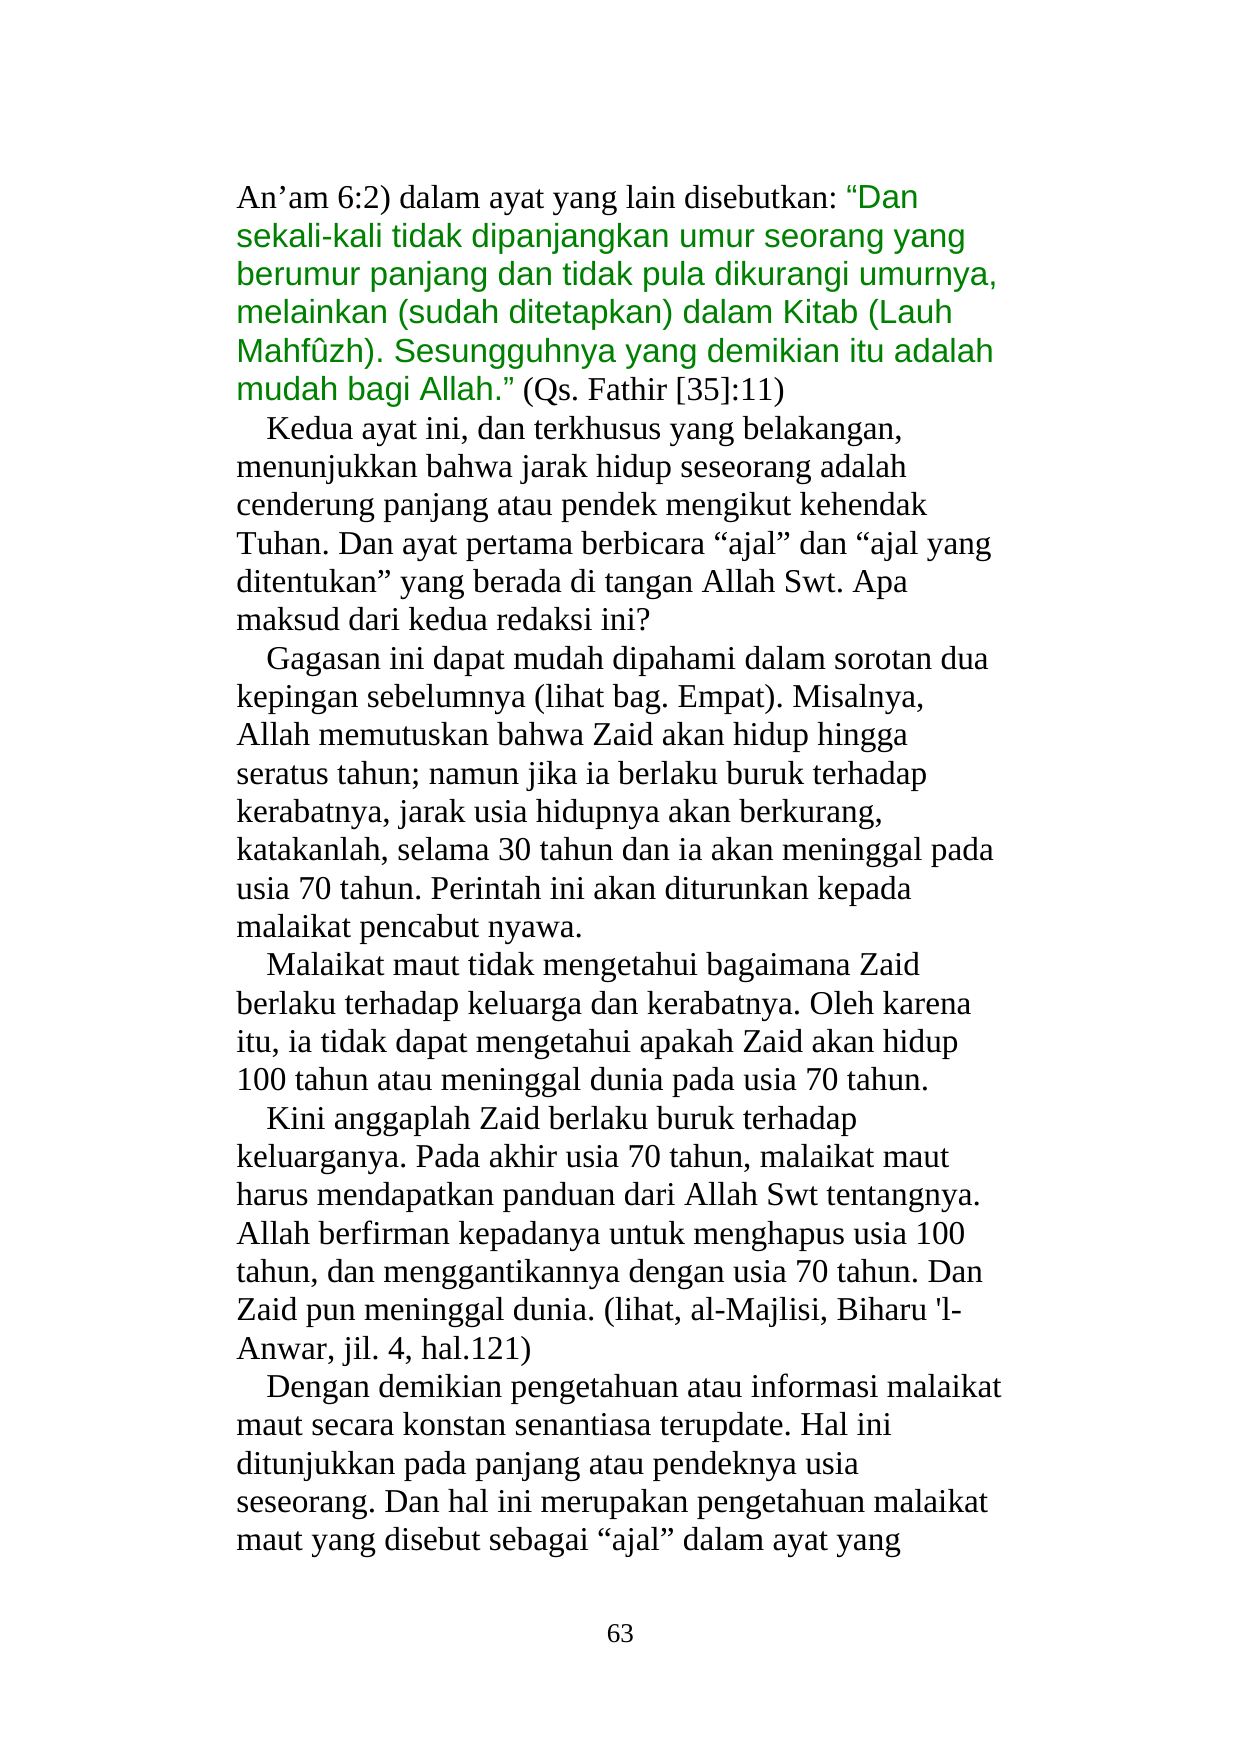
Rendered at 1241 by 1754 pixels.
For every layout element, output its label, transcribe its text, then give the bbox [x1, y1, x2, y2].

text Gagasan ini dapat mudah dipahami dalam sorotan dua kepingan sebelumnya (lihat bag. Empat). Misalnya, Allah memutuskan bahwa Zaid akan hidup hingga seratus tahun; namun jika ia berlaku buruk terhadap kerabatnya, jarak usia hidupnya akan berkurang, katakanlah, selama 30 tahun dan ia akan meninggal pada usia 70 tahun. Perintah ini akan diturunkan kepada malaikat pencabut nyawa. [236, 638, 1004, 945]
text Kedua ayat ini, dan terkhusus yang belakangan, menunjukkan bahwa jarak hidup seseorang adalah cenderung panjang atau pendek mengikut kehendak Tuhan. Dan ayat pertama berbicara “ajal” dan “ajal yang ditentukan” yang berada di tangan Allah Swt. Apa maksud dari kedua redaksi ini? [236, 408, 1004, 638]
text Kini anggaplah Zaid berlaku buruk terhadap keluarganya. Pada akhir usia 70 tahun, malaikat maut harus mendapatkan panduan dari Allah Swt tentangnya. Allah berfirman kepadanya untuk menghapus usia 100 tahun, dan menggantikannya dengan usia 70 tahun. Dan Zaid pun meninggal dunia. (lihat, al-Majlisi, Biharu 'l-Anwar, jil. 4, hal.121) [236, 1098, 1004, 1366]
text Malaikat maut tidak mengetahui bagaimana Zaid berlaku terhadap keluarga dan kerabatnya. Oleh karena itu, ia tidak dapat mengetahui apakah Zaid akan hidup 100 tahun atau meninggal dunia pada usia 70 tahun. [236, 945, 1004, 1098]
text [236, 177, 1004, 408]
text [236, 1366, 1004, 1558]
